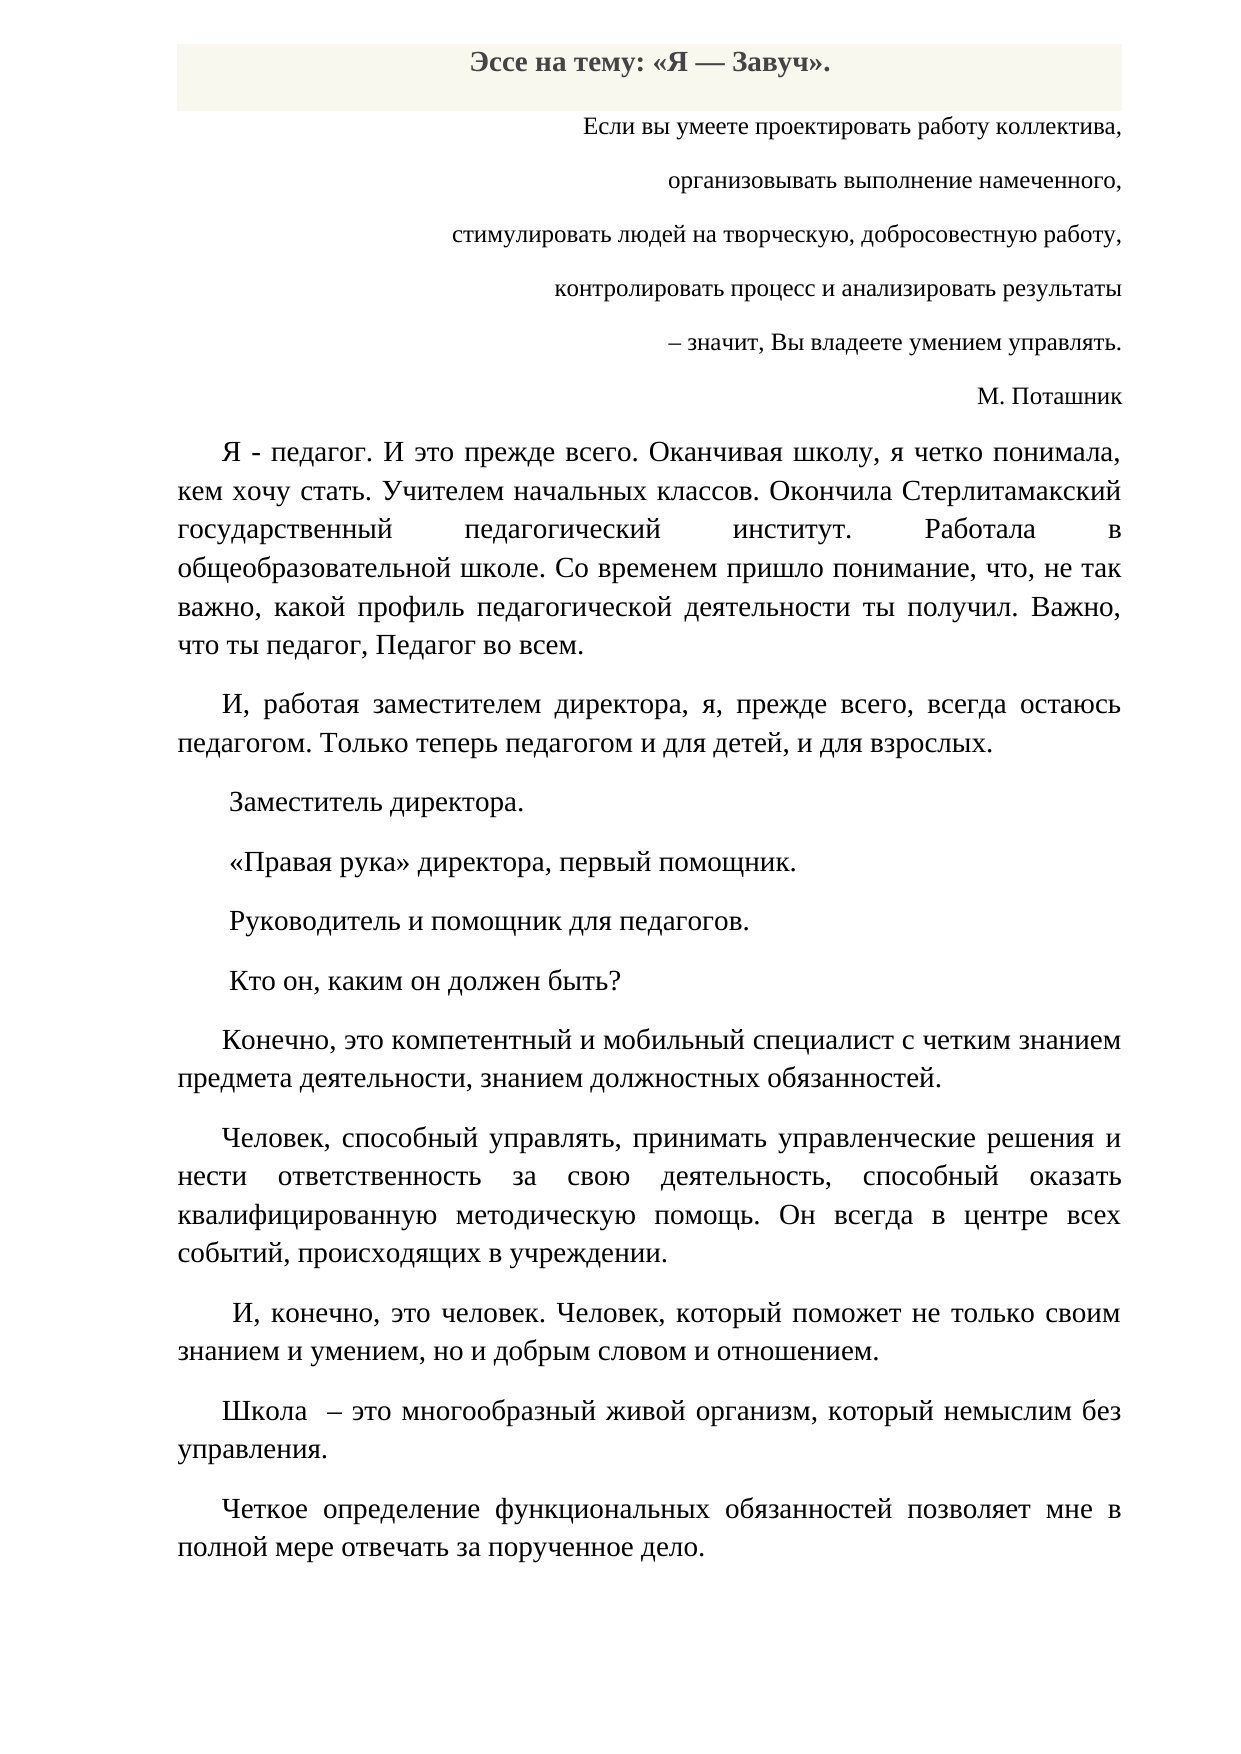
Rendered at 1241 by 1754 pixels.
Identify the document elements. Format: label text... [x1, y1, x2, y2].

text Я - педагог. И это прежде всего. Оканчивая школу, я четко понимала, кем хочу стать. Учителем начальных классов. Окончила Стерлитамакский государственный педагогический институт. Работала в общеобразовательной школе. Со временем пришло понимание, что, не так важно, какой профиль педагогической деятельности ты получил. Важно, что ты педагог, Педагог во всем. [177, 434, 1122, 661]
text Школа – это многообразный живой организм, который немыслим без управления. [177, 1393, 1122, 1465]
text И, работая заместителем директора, я, прежде всего, всегда остаюсь педагогом. Только теперь педагогом и для детей, и для взрослых. [177, 687, 1122, 759]
text Руководитель и помощник для педагогов. [177, 903, 1122, 937]
text И, конечно, это человек. Человек, который поможет не только своим знанием и умением, но и добрым словом и отношением. [177, 1295, 1122, 1367]
text контролировать процесс и анализировать результаты [177, 273, 1122, 302]
text Четкое определение функциональных обязанностей позволяет мне в полной мере отвечать за порученное дело. [177, 1491, 1122, 1563]
text стимулировать людей на творческую, добросовестную работу, [177, 219, 1122, 248]
text Эссе на тему: «Я — Завуч». [177, 44, 1122, 78]
text Человек, способный управлять, принимать управленческие решения и нести ответственность за свою деятельность, способный оказать квалифицированную методическую помощь. Он всегда в центре всех событий, происходящих в учреждении. [177, 1120, 1122, 1269]
text Конечно, это компетентный и мобильный специалист с четким знанием предмета деятельности, знанием должностных обязанностей. [177, 1022, 1122, 1094]
text Кто он, каким он должен быть? [177, 963, 1122, 996]
text – значит, Вы владеете умением управлять. [177, 327, 1122, 356]
text организовывать выполнение намеченного, [177, 165, 1122, 194]
text М. Поташник [177, 381, 1122, 409]
text Если вы умеете проектировать работу коллектива, [177, 111, 1122, 140]
text Заместитель директора. [177, 784, 1122, 818]
text «Правая рука» директора, первый помощник. [177, 844, 1122, 877]
